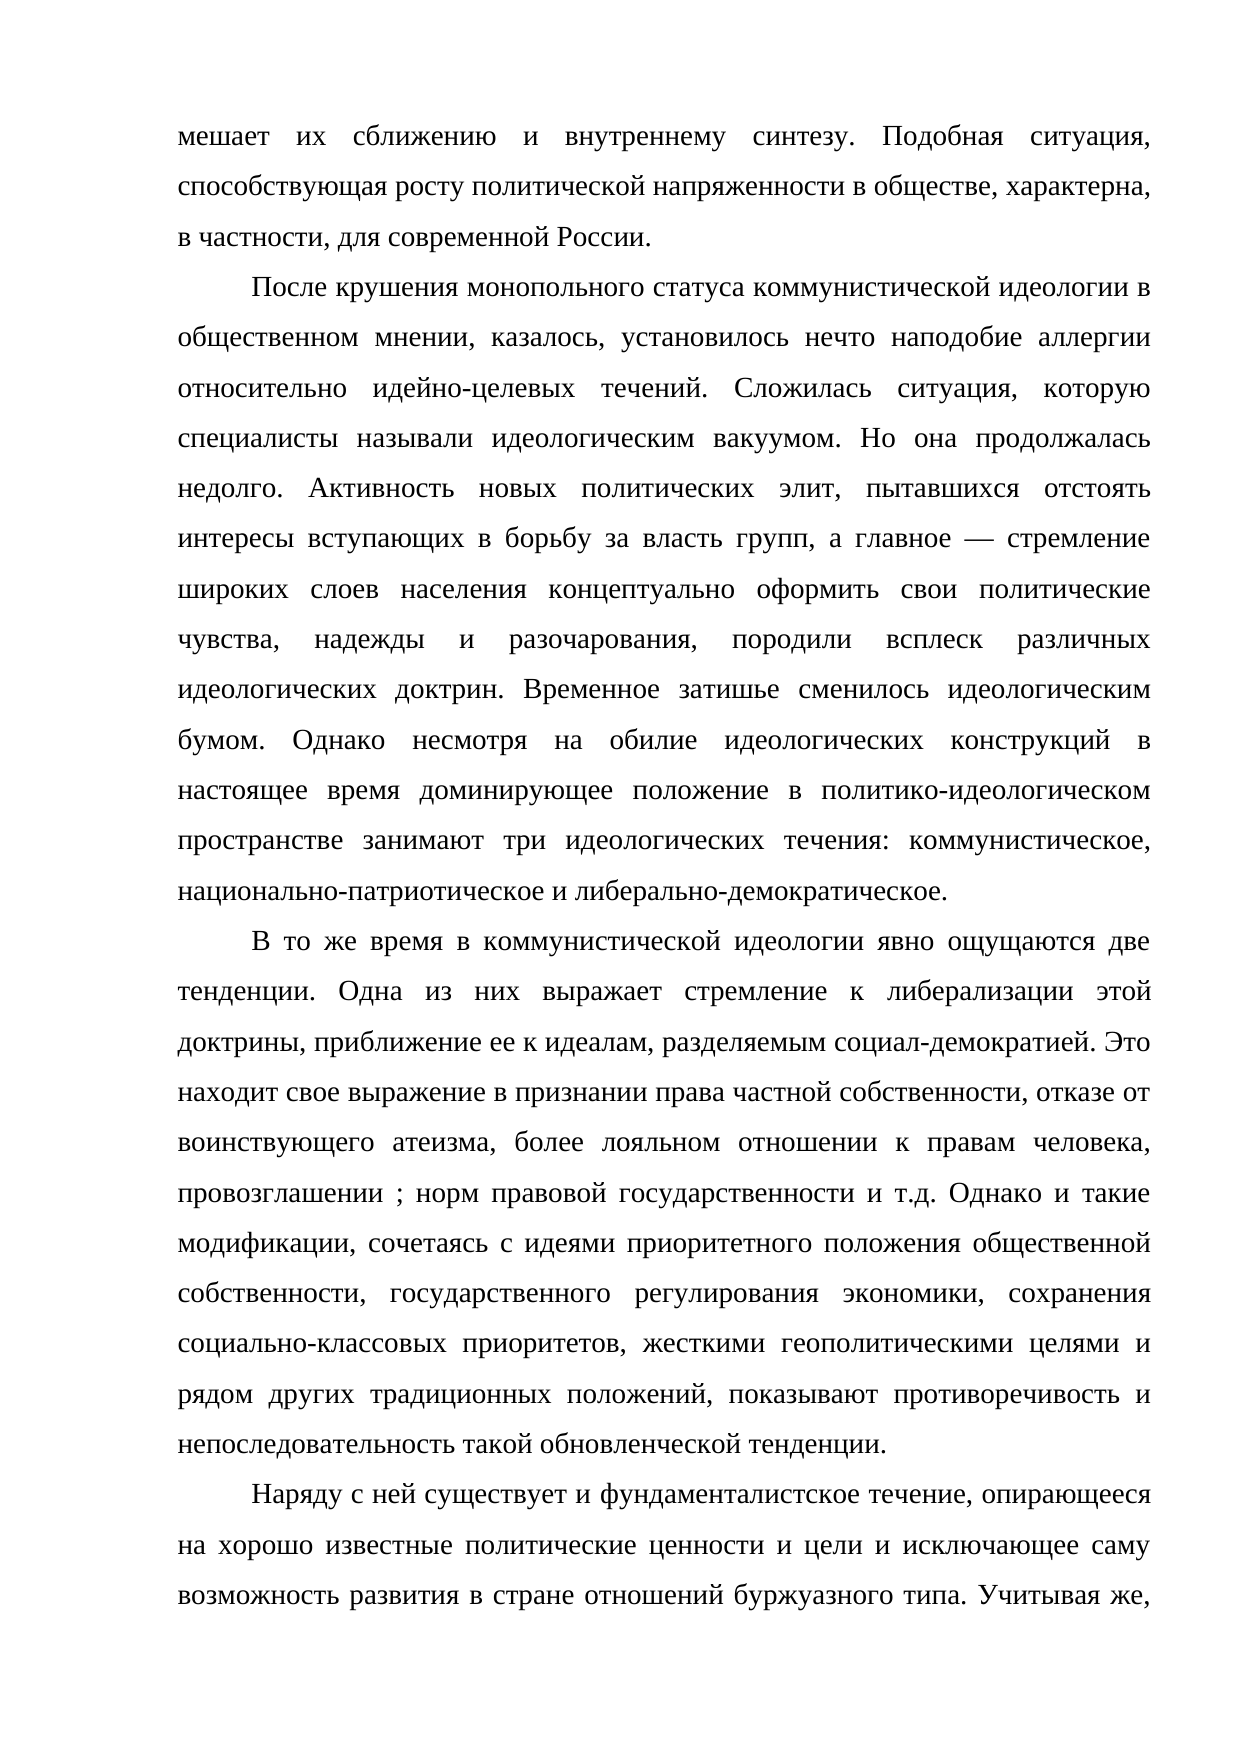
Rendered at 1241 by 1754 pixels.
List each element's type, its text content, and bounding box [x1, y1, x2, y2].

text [177, 118, 1152, 252]
text В то же время в коммунистической идеологии явно ощущаются две тенденции. Одна из них выражает стремление к либерализации этой доктрины, приближение ее к идеалам, разделяемым социал-демократией. Это находит свое выражение в признании права частной собственности, отказе от воинствующего атеизма, более лояльном отношении к правам человека, провозглашении ; норм правовой государственности и т.д. Однако и такие модификации, сочетаясь с идеями приоритетного положения общественной собственности, государственного регулирования экономики, сохранения социально-классовых приоритетов, жесткими геополитическими целями и рядом других традиционных положений, показывают противоречивость и непоследовательность такой обновленческой тенденции. [177, 923, 1152, 1460]
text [177, 1477, 1152, 1611]
text После крушения монопольного статуса коммунистической идеологии в общественном мнении, казалось, установилось нечто наподобие аллергии относительно идейно-целевых течений. Сложилась ситуация, которую специалисты называли идеологическим вакуумом. Но она продолжалась недолго. Активность новых политических элит, пытавшихся отстоять интересы вступающих в борьбу за власть групп, а главное — стремление широких слоев населения концептуально оформить свои политические чувства, надежды и разочарования, породили всплеск различных идеологических доктрин. Временное затишье сменилось идеологическим бумом. Однако несмотря на обилие идеологических конструкций в настоящее время доминирующее положение в политико-идеологическом пространстве занимают три идеологических течения: коммунистическое, национально-патриотическое и либерально-демократическое. [177, 269, 1152, 906]
